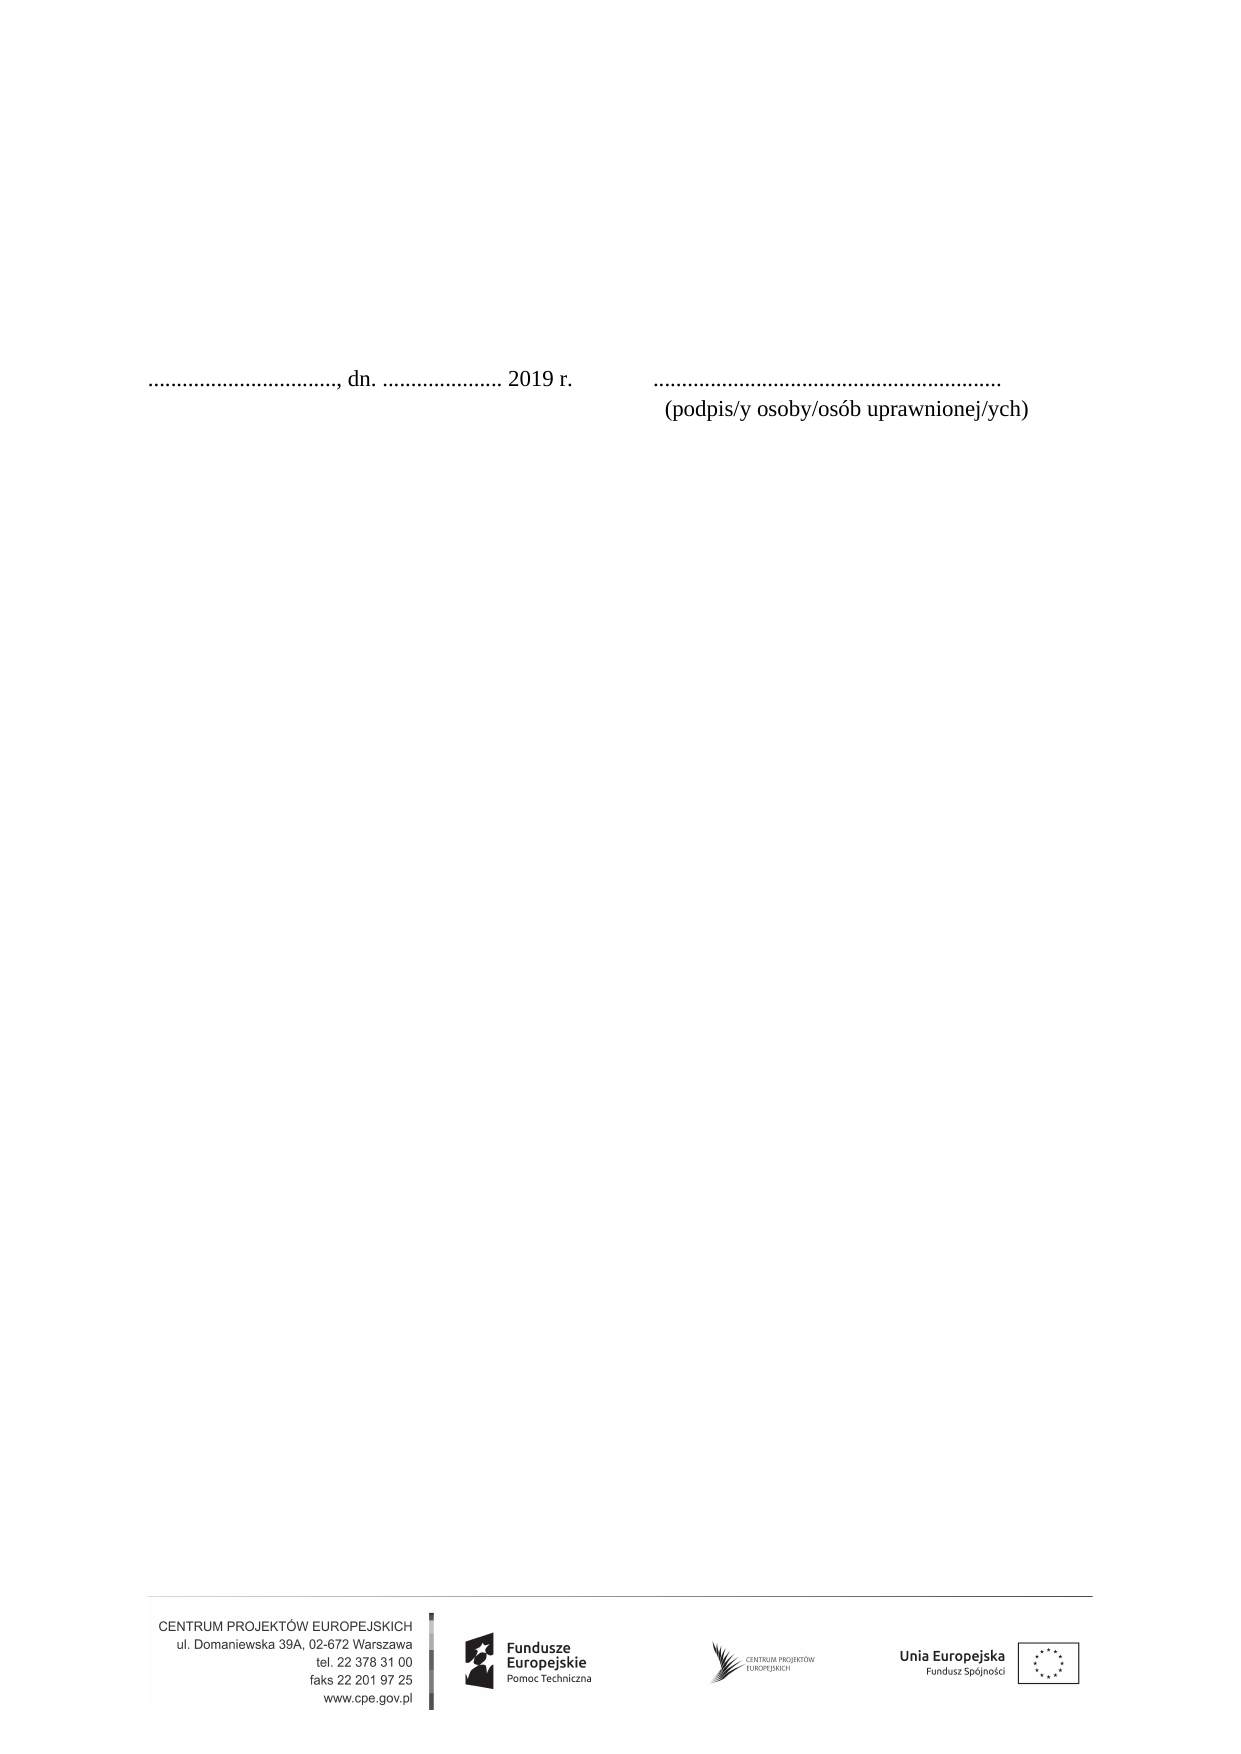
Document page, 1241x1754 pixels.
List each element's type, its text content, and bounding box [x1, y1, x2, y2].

text ................................., dn. ..................... 2019 r. ............................................................. [148, 365, 1093, 391]
text (podpis/y osoby/osób uprawnionej/ych) [148, 395, 1093, 421]
picture [147, 1596, 1093, 1710]
